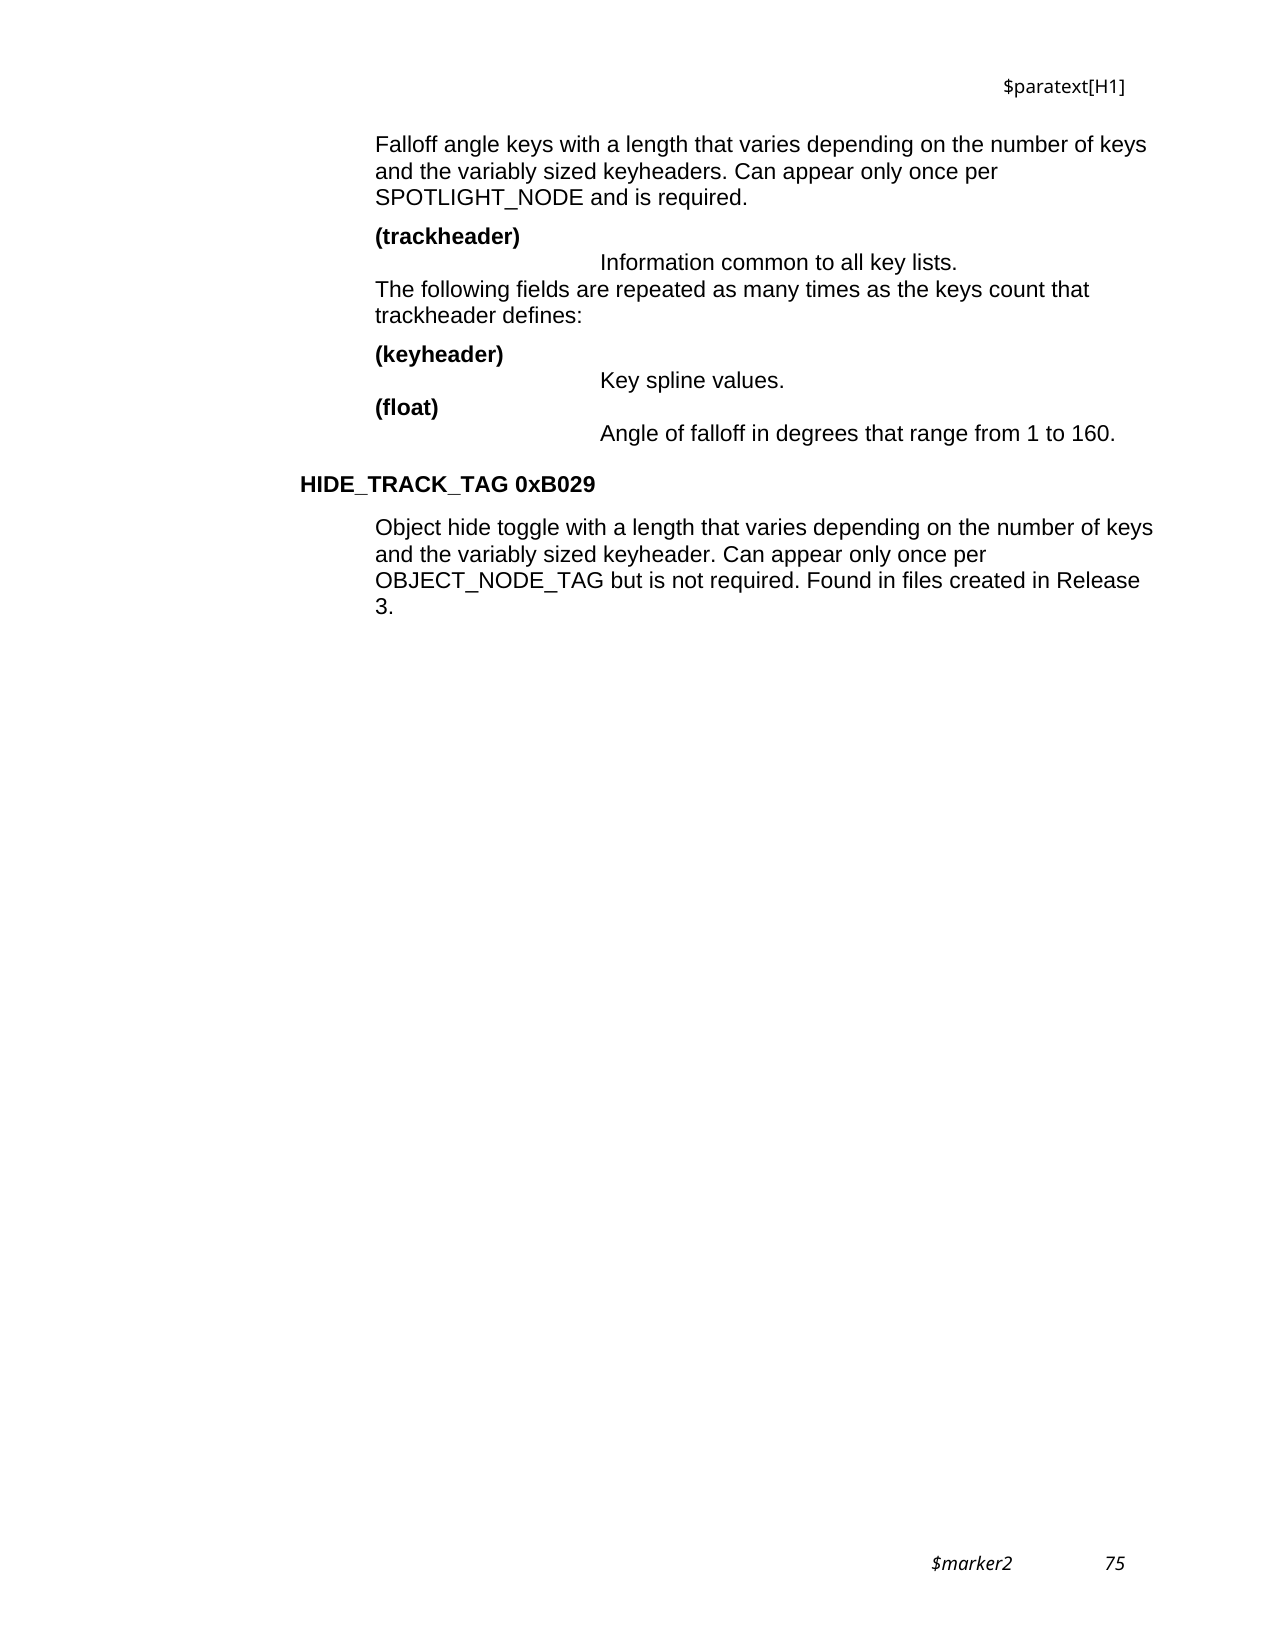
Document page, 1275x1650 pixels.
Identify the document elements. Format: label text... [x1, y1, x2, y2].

text Information common to all key lists. [600, 249, 1162, 276]
text Falloff angle keys with a length that varies depending on the number of keys and the variably sized keyheaders. Can appear only once per SPOTLIGHT_NODE and is required. [375, 131, 1162, 210]
text Angle of falloff in degrees that range from 1 to 160. [600, 420, 1162, 446]
text (trackheader) [375, 223, 937, 249]
text Object hide toggle with a length that varies depending on the number of keys and the variably sized keyheader. Can appear only once per OBJECT_NODE_TAG but is not required. Found in files created in Release 3. [375, 514, 1162, 619]
text (keyheader) [375, 341, 937, 367]
text Key spline values. [600, 367, 1162, 393]
text The following fields are repeated as many times as the keys count that trackheader defines: [375, 276, 1162, 328]
text HIDE_TRACK_TAG 0xB029 [300, 471, 1162, 497]
text (float) [375, 393, 937, 420]
